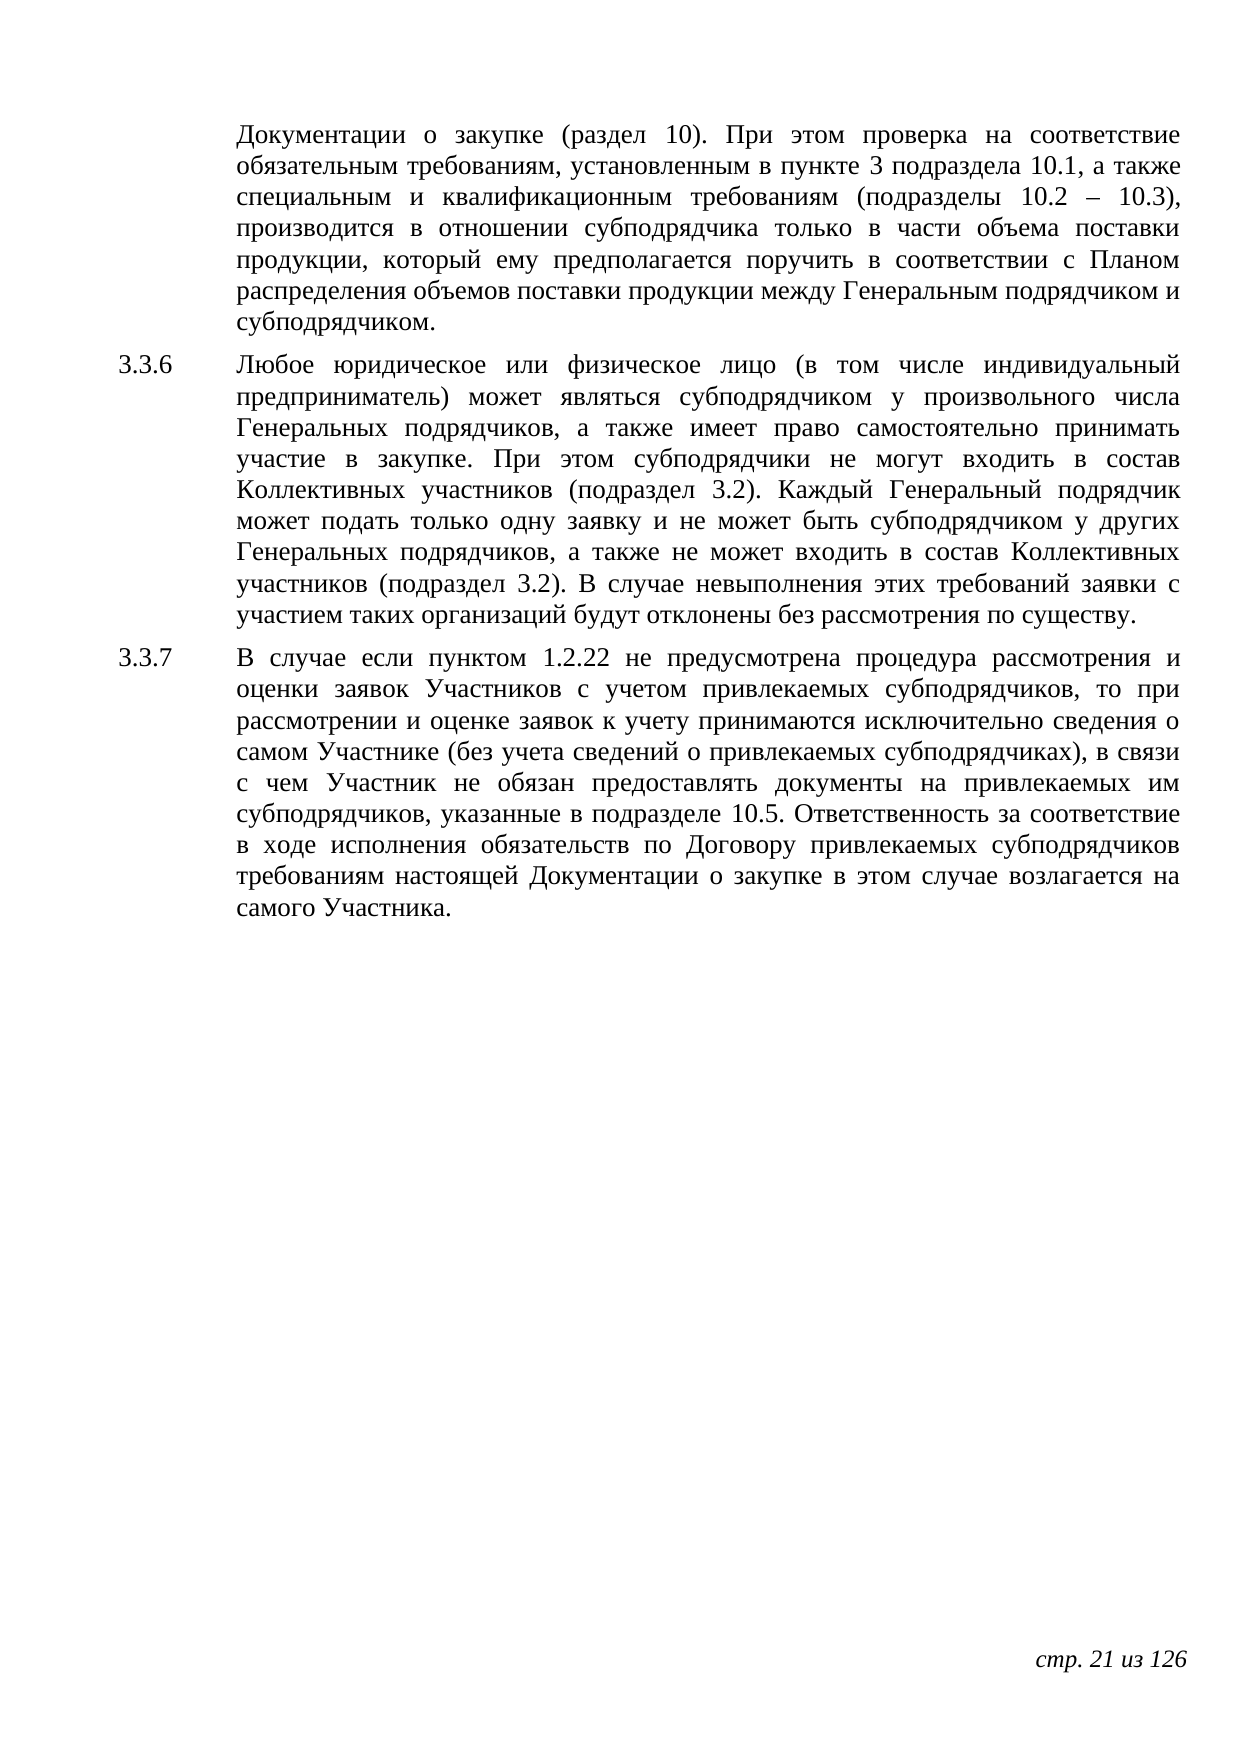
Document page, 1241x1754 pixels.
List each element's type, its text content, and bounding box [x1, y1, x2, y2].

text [118, 118, 1181, 336]
text В случае если пунктом 1.2.22 не предусмотрена процедура рассмотрения и оценки заявок Участников с учетом привлекаемых субподрядчиков, то при рассмотрении и оценке заявок к учету принимаются исключительно сведения о самом Участнике (без учета сведений о привлекаемых субподрядчиках), в связи с чем Участник не обязан предоставлять документы на привлекаемых им субподрядчиков, указанные в подразделе 10.5. Ответственность за соответствие в ходе исполнения обязательств по Договору привлекаемых субподрядчиков требованиям настоящей Документации о закупке в этом случае возлагается на самого Участника. [118, 641, 1181, 922]
text Любое юридическое или физическое лицо (в том числе индивидуальный предприниматель) может являться субподрядчиком у произвольного числа Генеральных подрядчиков, а также имеет право самостоятельно принимать участие в закупке. При этом субподрядчики не могут входить в состав Коллективных участников (подраздел 3.2). Каждый Генеральный подрядчик может подать только одну заявку и не может быть субподрядчиком у других Генеральных подрядчиков, а также не может входить в состав Коллективных участников (подраздел 3.2). В случае невыполнения этих требований заявки с участием таких организаций будут отклонены без рассмотрения по существу. [118, 349, 1181, 629]
